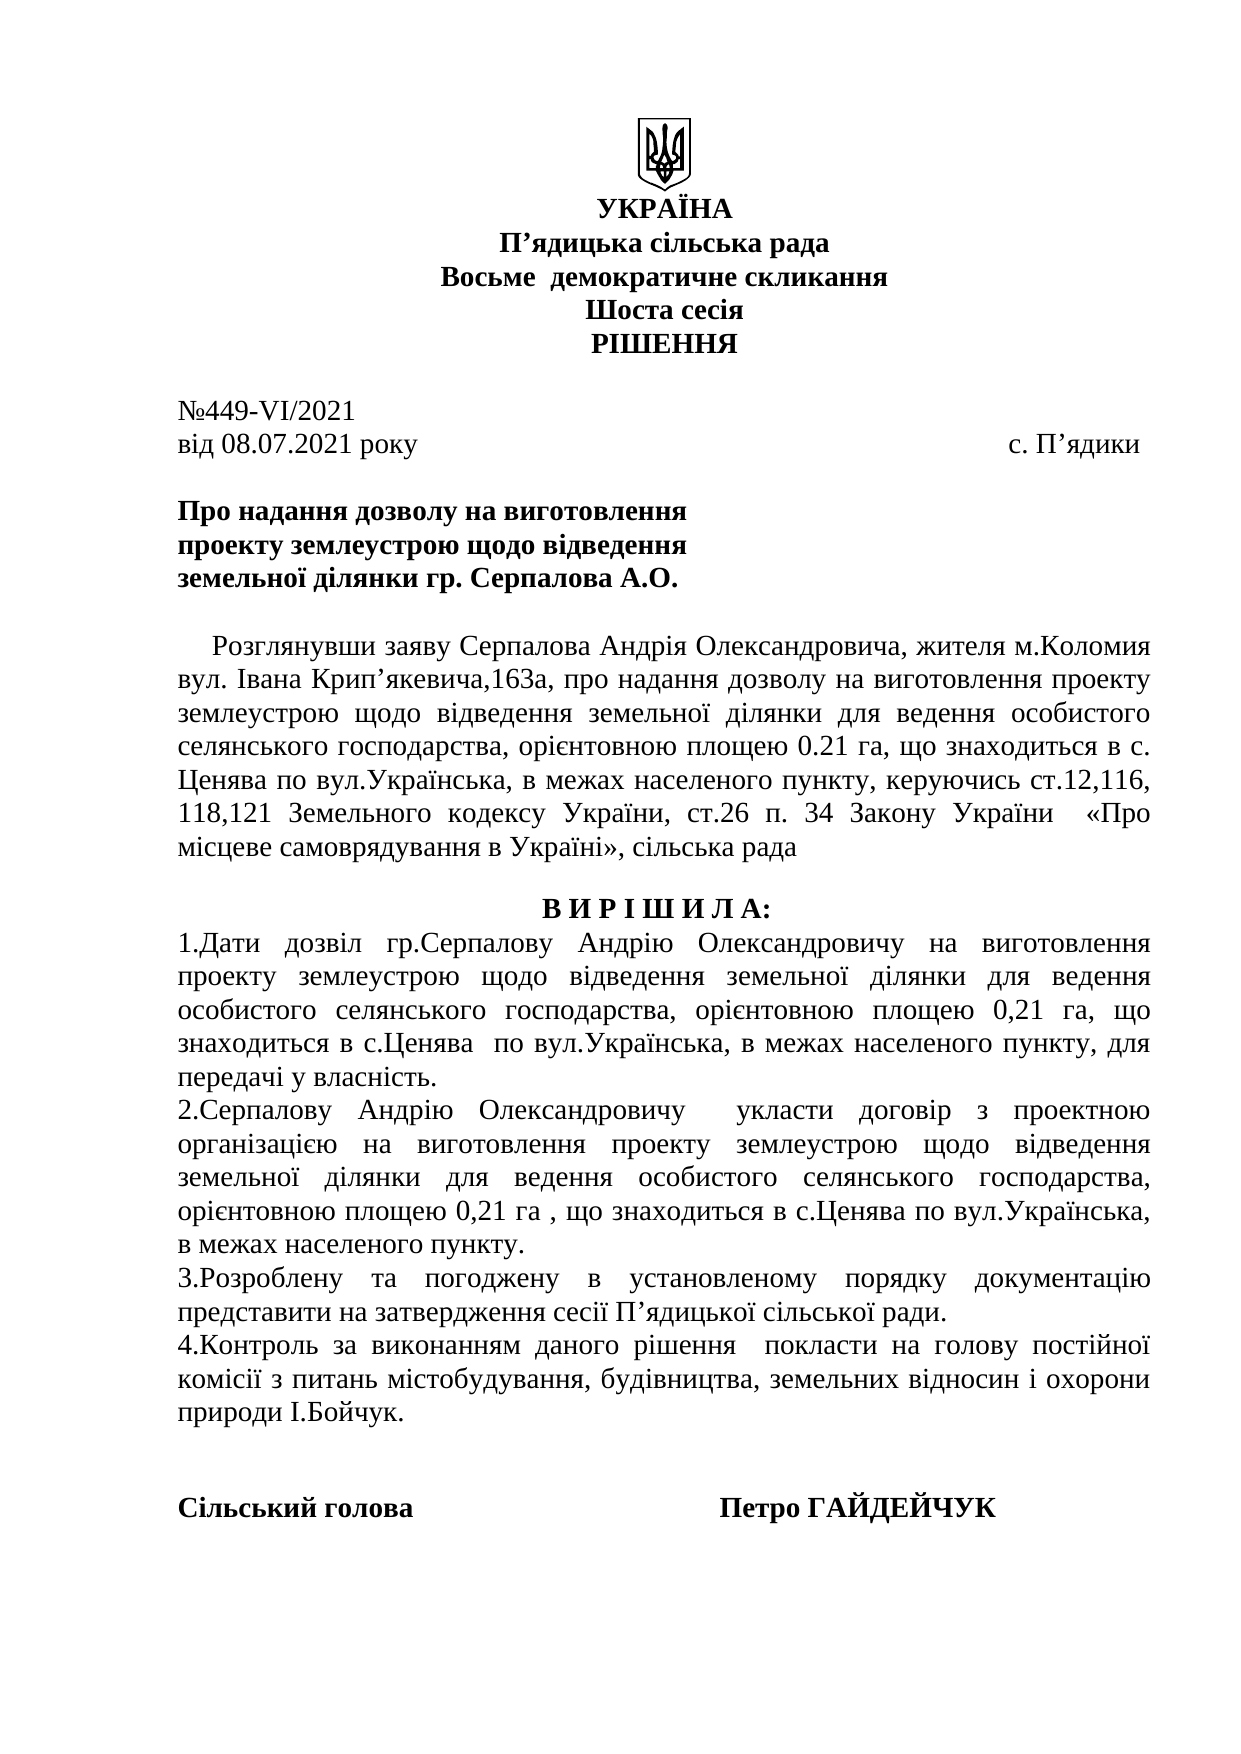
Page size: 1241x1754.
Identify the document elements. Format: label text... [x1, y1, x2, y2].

text РІШЕННЯ [177, 326, 1152, 359]
text проекту землеустрою щодо відведення [177, 527, 1152, 561]
text земельної ділянки гр. Серпалова А.О. [177, 561, 1152, 594]
text 3.Розроблену та погоджену в установленому порядку документацію представити на затвердження сесії П’ядицької сільської ради. [177, 1260, 1152, 1327]
text від 08.07.2021 року с. П’ядики [177, 426, 1152, 460]
text 1.Дати дозвіл гр.Серпалову Андрію Олександровичу на виготовлення проекту землеустрою щодо відведення земельної ділянки для ведення особистого селянського господарства, орієнтовною площею 0,21 га, що знаходиться в с.Ценява по вул.Українська, в межах населеного пункту, для передачі у власність. [177, 925, 1152, 1092]
text Восьме демократичне скликання [177, 259, 1152, 292]
text №449-VІ/2021 [177, 393, 1152, 426]
text Шоста сесія [177, 292, 1152, 326]
text Про надання дозволу на виготовлення [177, 493, 1152, 527]
text Розглянувши заяву Серпалова Андрія Олександровича, жителя м.Коломия вул. Івана Крип’якевича,163а, про надання дозволу на виготовлення проекту землеустрою щодо відведення земельної ділянки для ведення особистого селянського господарства, орієнтовною площею 0.21 га, що знаходиться в с. Ценява по вул.Українська, в межах населеного пункту, керуючись ст.12,116, 118,121 Земельного кодексу України, ст.26 п. 34 Закону України «Про місцеве самоврядування в Україні», сільська рада [177, 628, 1152, 862]
text 4.Контроль за виконанням даного рішення покласти на голову постійної комісії з питань містобудування, будівництва, земельних відносин і охорони природи І.Бойчук. [177, 1327, 1152, 1428]
text УКРАЇНА [177, 192, 1152, 225]
text П’ядицька сільська рада [177, 225, 1152, 259]
text 2.Серпалову Андрію Олександровичу укласти договір з проектною організацією на виготовлення проекту землеустрою щодо відведення земельної ділянки для ведення особистого селянського господарства, орієнтовною площею 0,21 га , що знаходиться в с.Ценява по вул.Українська, в межах населеного пункту. [177, 1092, 1152, 1260]
text Сільський голова Петро ГАЙДЕЙЧУК [177, 1490, 1152, 1524]
text В И Р І Ш И Л А: [177, 891, 1152, 925]
